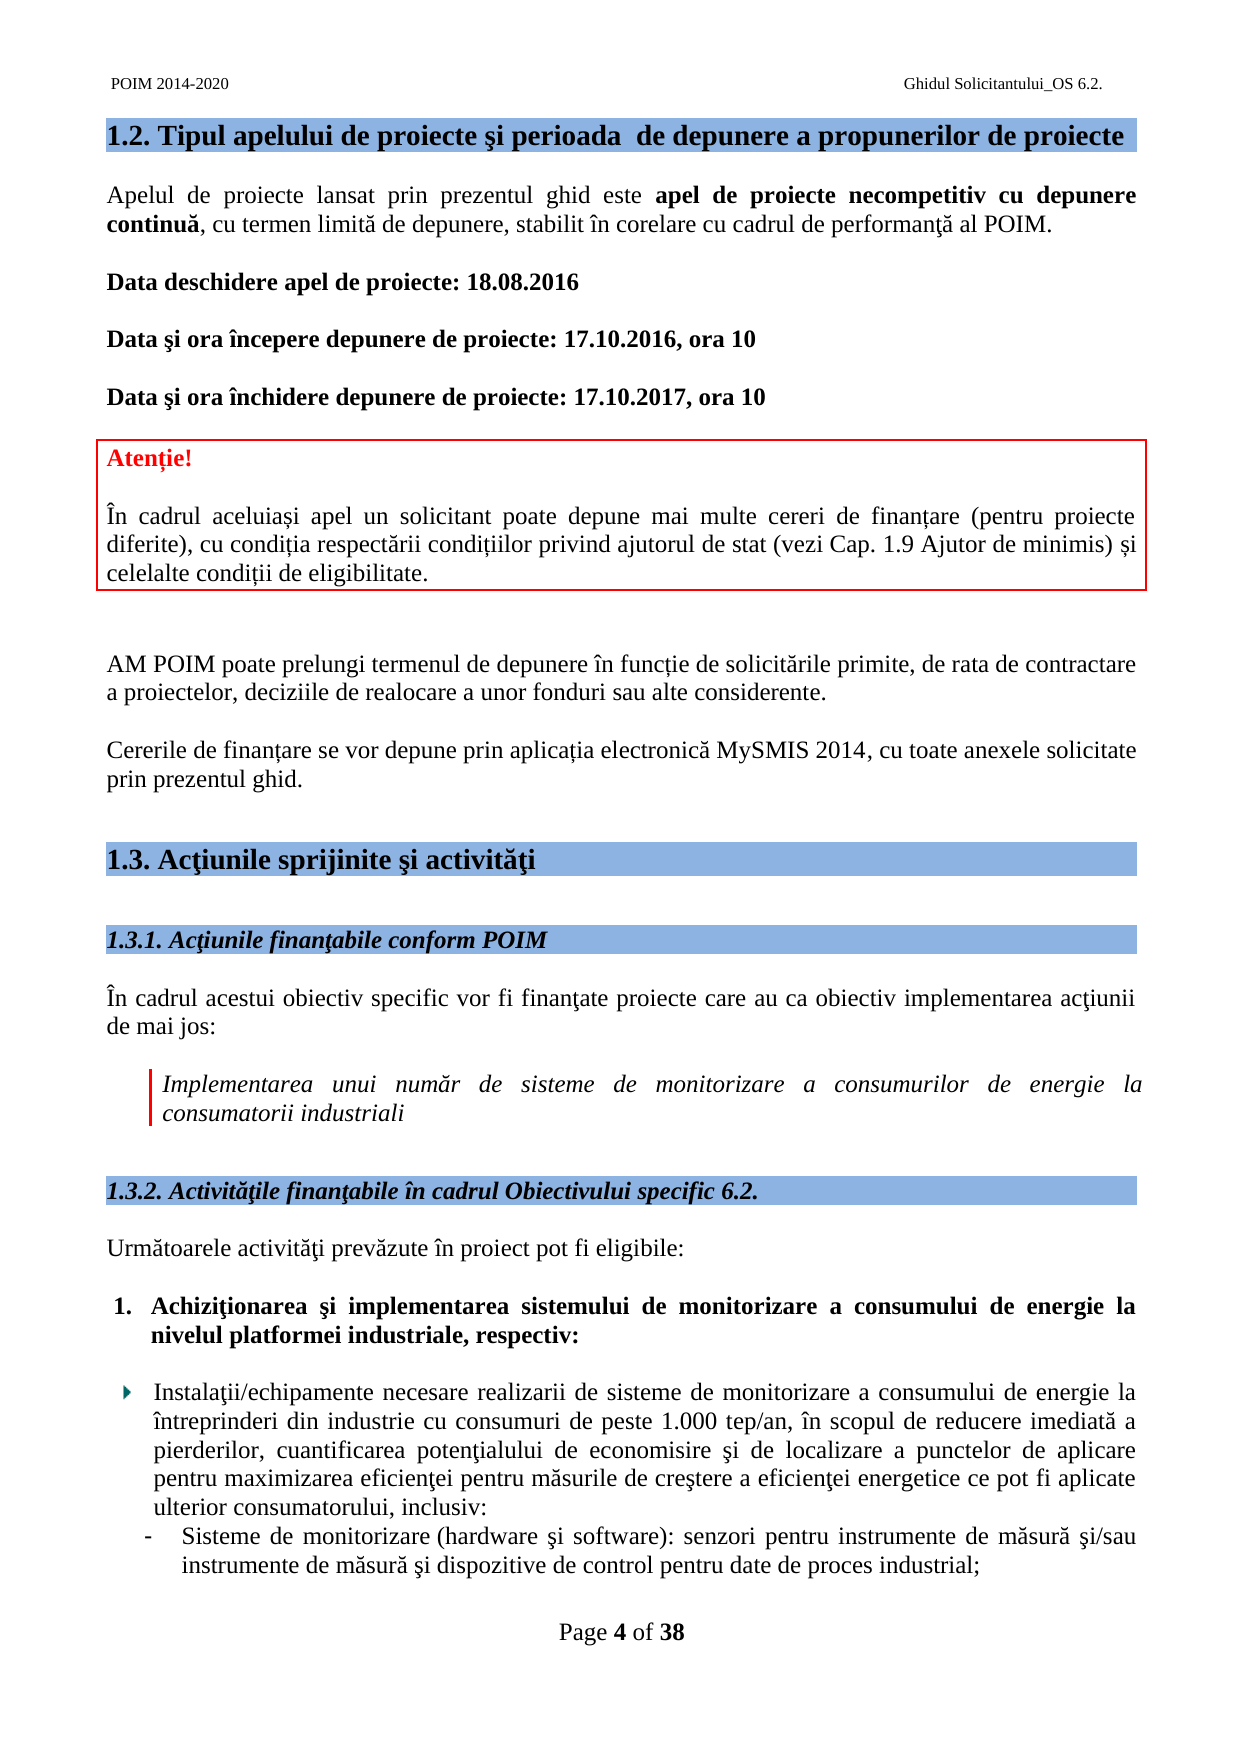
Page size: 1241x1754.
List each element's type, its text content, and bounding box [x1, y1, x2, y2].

text Data şi ora închidere depunere de proiecte: 17.10.2017, ora 10 [106, 382, 1137, 410]
text În cadrul aceluiași apel un solicitant poate depune mai multe cereri de finanțare (pentru proiecte diferite), cu condiția respectării condițiilor privind ajutorul de stat (vezi Cap. 1.9 Ajutor de minimis) și celelalte condiții de eligibilitate. [98, 497, 1145, 589]
text Apelul de proiecte lansat prin prezentul ghid este apel de proiecte necompetitiv cu depunere continuă, cu termen limită de depunere, stabilit în corelare cu cadrul de performanţă al POIM. [106, 180, 1137, 238]
text Cererile de finanțare se vor depune prin aplicația electronică MySMIS 2014, cu toate anexele solicitate prin prezentul ghid. [106, 735, 1137, 792]
subtitle 1.2. Tipul apelului de proiecte şi perioada de depunere a propunerilor de proiecte [106, 118, 1137, 152]
table_header Implementarea unui număr de sisteme de monitorizare a consumurilor de energie la consumatorii industriali [152, 1069, 1155, 1126]
text Atenție! [98, 441, 1145, 472]
list Sisteme de monitorizare (hardware şi software): senzori pentru instrumente de măsură şi/sau instrumente de măsură şi dispozitive de control pentru date de proces industrial; [144, 1521, 1137, 1578]
text Următoarele activităţi prevăzute în proiect pot fi eligibile: [106, 1233, 1137, 1262]
list Achiziţionarea şi implementarea sistemului de monitorizare a consumului de energie la nivelul platformei industriale, respectiv: [113, 1291, 1137, 1348]
subtitle 1.3.2. Activităţile finanţabile în cadrul Obiectivului specific 6.2. [106, 1176, 1137, 1205]
list Instalaţii/echipamente necesare realizarii de sisteme de monitorizare a consumului de energie la întreprinderi din industrie cu consumuri de peste 1.000 tep/an, în scopul de reducere imediată a pierderilor, cuantificarea potenţialului de economisire şi de localizare a punctelor de aplicare pentru maximizarea eficienţei pentru măsurile de creştere a eficienţei energetice ce pot fi aplicate ulterior consumatorului, inclusiv: [116, 1377, 1137, 1521]
list În cadrul acestui obiectiv specific vor fi finanţate proiecte care au ca obiectiv implementarea acţiunii de mai jos: [106, 983, 1137, 1040]
text Data deschidere apel de proiecte: 18.08.2016 [106, 267, 1137, 295]
subtitle 1.3.1. Acţiunile finanţabile conform POIM [106, 925, 1137, 954]
text Data şi ora începere depunere de proiecte: 17.10.2016, ora 10 [106, 324, 1137, 353]
text AM POIM poate prelungi termenul de depunere în funcție de solicitările primite, de rata de contractare a proiectelor, deciziile de realocare a unor fonduri sau alte considerente. [106, 649, 1137, 706]
picture [116, 1384, 134, 1401]
subtitle 1.3. Acţiunile sprijinite şi activităţi [106, 842, 1137, 876]
